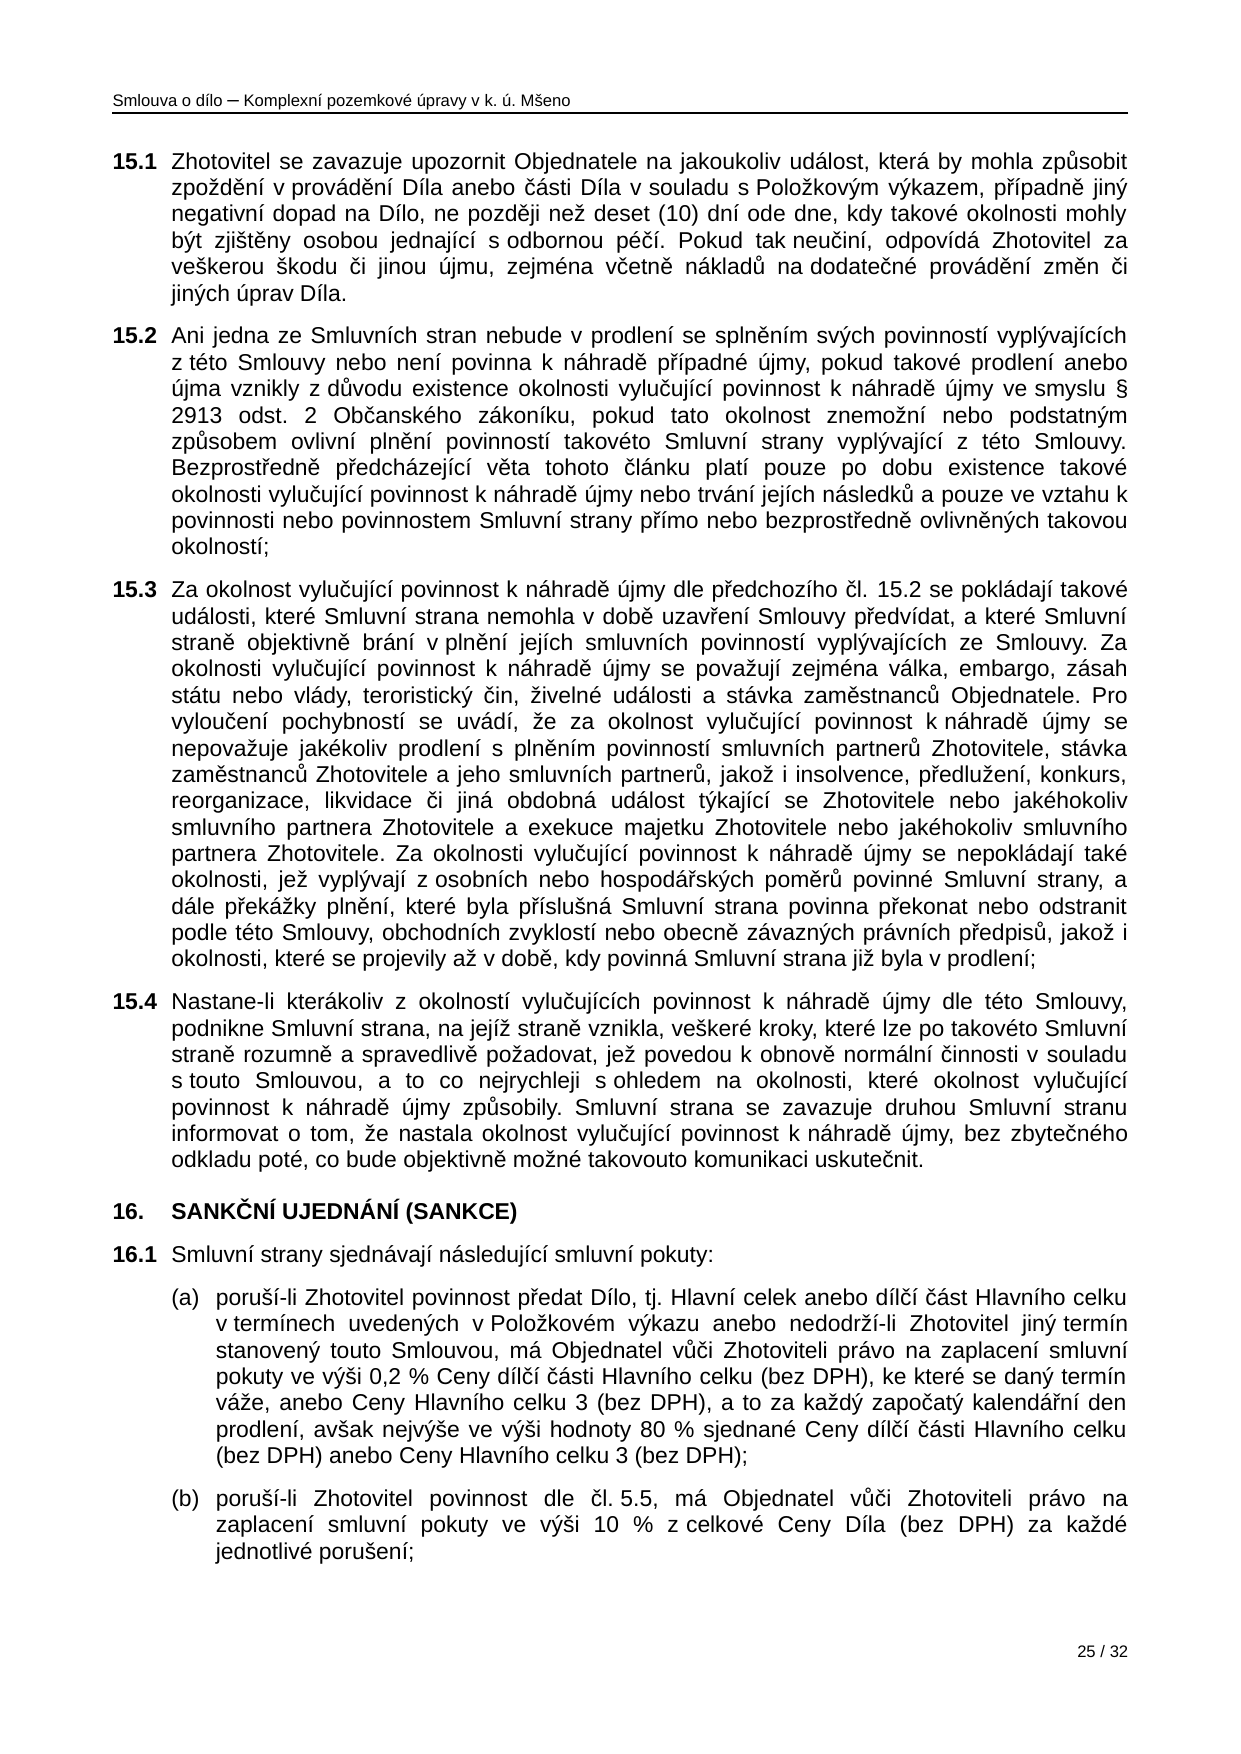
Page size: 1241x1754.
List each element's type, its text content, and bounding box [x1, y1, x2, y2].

text Sankční ujednání (SANKCE) [112, 1198, 1128, 1224]
text Za okolnost vylučující povinnost k náhradě újmy dle předchozího čl. 15.2 se pokládají takové události, které Smluvní strana nemohla v době uzavření Smlouvy předvídat, a které Smluvní straně objektivně brání v plnění jejích smluvních povinností vyplývajících ze Smlouvy. Za okolnosti vylučující povinnost k náhradě újmy se považují zejména válka, embargo, zásah státu nebo vlády, teroristický čin, živelné události a stávka zaměstnanců Objednatele. Pro vyloučení pochybností se uvádí, že za okolnost vylučující povinnost k náhradě újmy se nepovažuje jakékoliv prodlení s plněním povinností smluvních partnerů Zhotovitele, stávka zaměstnanců Zhotovitele a jeho smluvních partnerů, jakož i insolvence, předlužení, konkurs, reorganizace, likvidace či jiná obdobná událost týkající se Zhotovitele nebo jakéhokoliv smluvního partnera Zhotovitele a exekuce majetku Zhotovitele nebo jakéhokoliv smluvního partnera Zhotovitele. Za okolnosti vylučující povinnost k náhradě újmy se nepokládají také okolnosti, jež vyplývají z osobních nebo hospodářských poměrů povinné Smluvní strany, a dále překážky plnění, které byla příslušná Smluvní strana povinna překonat nebo odstranit podle této Smlouvy, obchodních zvyklostí nebo obecně závazných právních předpisů, jakož i okolnosti, které se projevily až v době, kdy povinná Smluvní strana již byla v prodlení; [112, 576, 1128, 972]
text Zhotovitel se zavazuje upozornit Objednatele na jakoukoliv událost, která by mohla způsobit zpoždění v provádění Díla anebo části Díla v souladu s Položkovým výkazem, případně jiný negativní dopad na Dílo, ne později než deset (10) dní ode dne, kdy takové okolnosti mohly být zjištěny osobou jednající s odbornou péčí. Pokud tak neučiní, odpovídá Zhotovitel za veškerou škodu či jinou újmu, zejména včetně nákladů na dodatečné provádění změn či jiných úprav Díla. [112, 148, 1128, 306]
text Ani jedna ze Smluvních stran nebude v prodlení se splněním svých povinností vyplývajících z této Smlouvy nebo není povinna k náhradě případné újmy, pokud takové prodlení anebo újma vznikly z důvodu existence okolnosti vylučující povinnost k náhradě újmy ve smyslu § 2913 odst. 2 Občanského zákoníku, pokud tato okolnost znemožní nebo podstatným způsobem ovlivní plnění povinností takovéto Smluvní strany vyplývající z této Smlouvy. Bezprostředně předcházející věta tohoto článku platí pouze po dobu existence takové okolnosti vylučující povinnost k náhradě újmy nebo trvání jejích následků a pouze ve vztahu k povinnosti nebo povinnostem Smluvní strany přímo nebo bezprostředně ovlivněných takovou okolností; [112, 322, 1128, 560]
list poruší-li Zhotovitel povinnost dle čl. 5.5, má Objednatel vůči Zhotoviteli právo na zaplacení smluvní pokuty ve výši 10 % z celkové Ceny Díla (bez DPH) za každé jednotlivé porušení; [171, 1485, 1128, 1564]
text Nastane-li kterákoliv z okolností vylučujících povinnost k náhradě újmy dle této Smlouvy, podnikne Smluvní strana, na jejíž straně vznikla, veškeré kroky, které lze po takovéto Smluvní straně rozumně a spravedlivě požadovat, jež povedou k obnově normální činnosti v souladu s touto Smlouvou, a to co nejrychleji s ohledem na okolnosti, které okolnost vylučující povinnost k náhradě újmy způsobily. Smluvní strana se zavazuje druhou Smluvní stranu informovat o tom, že nastala okolnost vylučující povinnost k náhradě újmy, bez zbytečného odkladu poté, co bude objektivně možné takovouto komunikaci uskutečnit. [112, 988, 1128, 1173]
text Smluvní strany sjednávají následující smluvní pokuty: [112, 1241, 1128, 1267]
list poruší-li Zhotovitel povinnost předat Dílo, tj. Hlavní celek anebo dílčí část Hlavního celku v termínech uvedených v Položkovém výkazu anebo nedodrží-li Zhotovitel jiný termín stanovený touto Smlouvou, má Objednatel vůči Zhotoviteli právo na zaplacení smluvní pokuty ve výši 0,2 % Ceny dílčí části Hlavního celku (bez DPH), ke které se daný termín váže, anebo Ceny Hlavního celku 3 (bez DPH), a to za každý započatý kalendářní den prodlení, avšak nejvýše ve výši hodnoty 80 % sjednané Ceny dílčí části Hlavního celku (bez DPH) anebo Ceny Hlavního celku 3 (bez DPH); [171, 1284, 1128, 1468]
